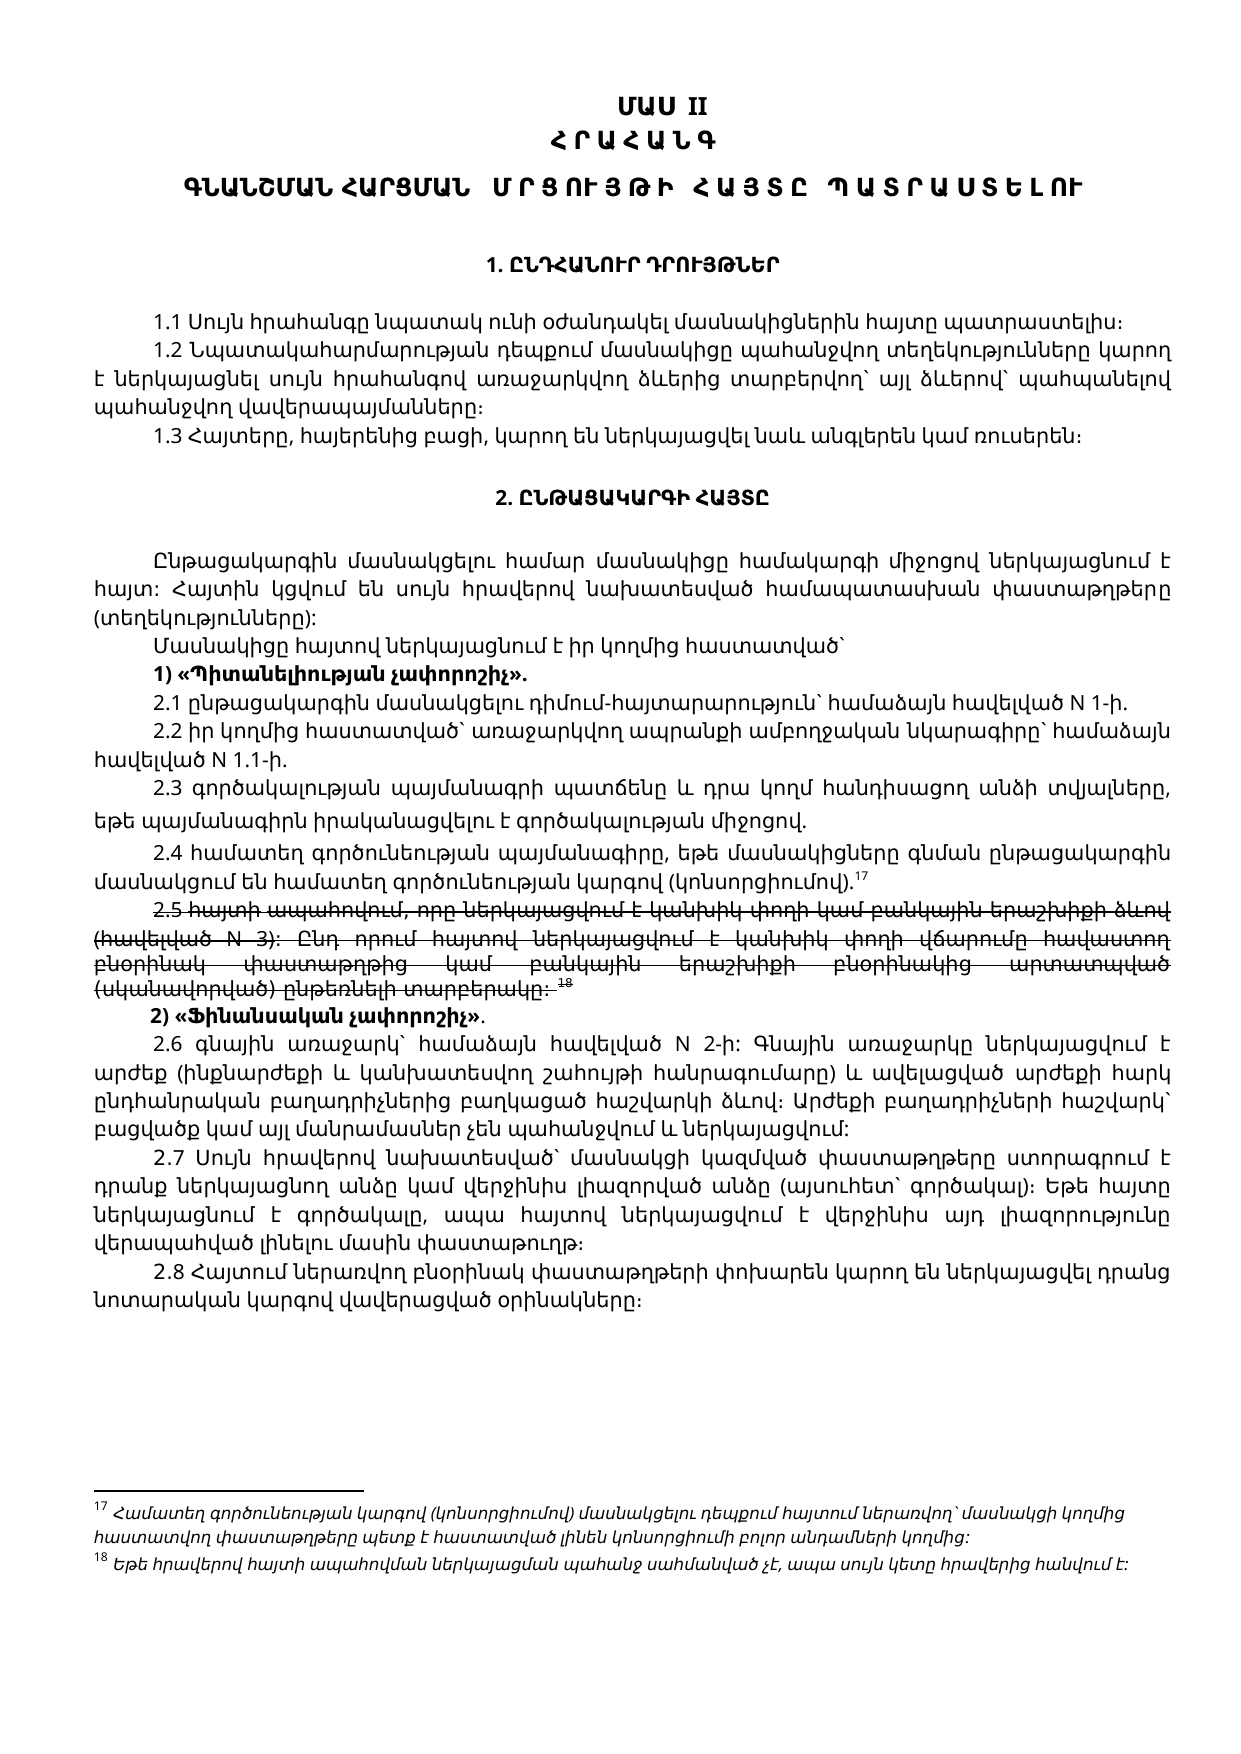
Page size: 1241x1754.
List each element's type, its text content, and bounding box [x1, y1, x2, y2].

text 2.4 համատեղ գործունեության պայմանագիրը, եթե մասնակիցները գնման ընթացակարգին մասնակցում են համատեղ գործունեության կարգով (կոնսորցիումով). [94, 838, 1171, 895]
text Հ Ր Ա Հ Ա Ն Գ [94, 123, 1172, 157]
text 2) «Ֆինանսական չափորոշիչ». [94, 1001, 1171, 1029]
text 1.3 Հայտերը, հայերենից բացի, կարող են ներկայացվել նաև անգլերեն կամ ռուսերեն։ [94, 421, 1171, 449]
text 2.7 Սույն հրավերով նախատեսված` մասնակցի կազմված փաստաթղթերը ստորագրում է դրանք ներկայացնող անձը կամ վերջինիս լիազորված անձը (այսուհետ` գործակալ)։ Եթե հայտը ներկայացնում է գործակալը, ապա հայտով ներկայացվում է վերջինիս այդ լիազորությունը վերապահված լինելու մասին փաստաթուղթ։ [94, 1143, 1171, 1257]
text 2.6 գնային առաջարկ` համաձայն հավելված N 2-ի: Գնային առաջարկը ներկայացվում է արժեք (ինքնարժեքի և կանխատեսվող շահույթի հանրագումարը) և ավելացված արժեքի հարկ ընդհանրական բաղադրիչներից բաղկացած հաշվարկի ձևով։ Արժեքի բաղադրիչների հաշվարկ` բացվածք կամ այլ մանրամասներ չեն պահանջվում և ներկայացվում: [94, 1029, 1171, 1143]
text ԳՆԱՆՇՄԱՆ ՀԱՐՑՄԱՆ Մ Ր Ց ՈՒ Յ Թ Ի Հ Ա Յ Տ Ը Պ Ա Տ Ր Ա Ս Տ Ե Լ ՈՒ [94, 169, 1172, 203]
text 1. ԸՆԴՀԱՆՈՒՐ ԴՐՈՒՅԹՆԵՐ [94, 250, 1171, 278]
text 2.5 հայտի ապահովում, որը ներկայացվում է կանխիկ փողի կամ բանկային երաշխիքի ձևով (հավելված N 3): Ընդ որում հայտով ներկայացվում է կանխիկ փողի վճարումը հավաստող բնօրինակ փաստաթղթից կամ բանկային երաշխիքի բնօրինակից արտատպված (սկանավորված) ընթեռնելի տարբերակը: [94, 941, 1171, 965]
text 2.2 իր կողմից հաստատված` առաջարկվող ապրանքի ամբողջական նկարագիրը` համաձայն հավելված N 1.1-ի. [94, 716, 1171, 773]
text 2. ԸՆԹԱՑԱԿԱՐԳԻ ՀԱՅՏԸ [94, 483, 1171, 512]
text 2.8 Հայտում ներառվող բնօրինակ փաստաթղթերի փոխարեն կարող են ներկայացվել դրանց նոտարական կարգով վավերացված օրինակները։ [94, 1257, 1171, 1314]
text Մասնակիցը հայտով ներկայացնում է իր կողմից հաստատված` [94, 631, 1171, 659]
text 2.1 ընթացակարգին մասնակցելու դիմում-հայտարարություն` համաձայն հավելված N 1-ի. [94, 688, 1171, 716]
text 2.3 գործակալության պայմանագրի պատճենը և դրա կողմ հանդիսացող անձի տվյալները, եթե պայմանագիրն իրականացվելու է գործակալության միջոցով. [94, 773, 1171, 834]
text ՄԱՍ II [94, 89, 1171, 123]
text Ընթացակարգին մասնակցելու համար մասնակիցը համակարգի միջոցով ներկայացնում է հայտ: Հայտին կցվում են սույն հրավերով նախատեսված համապատասխան փաստաթղթերը (տեղեկությունները): [94, 546, 1171, 631]
text 1.1 Սույն հրահանգը նպատակ ունի օժանդակել մասնակիցներին հայտը պատրաստելիս։ [94, 307, 1171, 336]
text 1) «Պիտանելիության չափորոշիչ». [94, 659, 1171, 688]
text 2.5 հայտի ապահովում, որը ներկայացվում է կանխիկ փողի կամ բանկային երաշխիքի ձևով (հավելված N 3): Ընդ որում հայտով ներկայացվում է կանխիկ փողի վճարումը հավաստող բնօրինակ փաստաթղթից կամ բանկային երաշխիքի բնօրինակից արտատպված (սկանավորված) ընթեռնելի տարբերակը: [94, 895, 1171, 940]
text 1.2 Նպատակահարմարության դեպքում մասնակիցը պահանջվող տեղեկությունները կարող է ներկայացնել սույն հրահանգով առաջարկվող ձևերից տարբերվող` այլ ձևերով` պահպանելով պահանջվող վավերապայմանները։ [94, 336, 1171, 421]
text 2.5 հայտի ապահովում, որը ներկայացվում է կանխիկ փողի կամ բանկային երաշխիքի ձևով (հավելված N 3): Ընդ որում հայտով ներկայացվում է կանխիկ փողի վճարումը հավաստող բնօրինակ փաստաթղթից կամ բանկային երաշխիքի բնօրինակից արտատպված (սկանավորված) ընթեռնելի տարբերակը: [94, 966, 1171, 1001]
